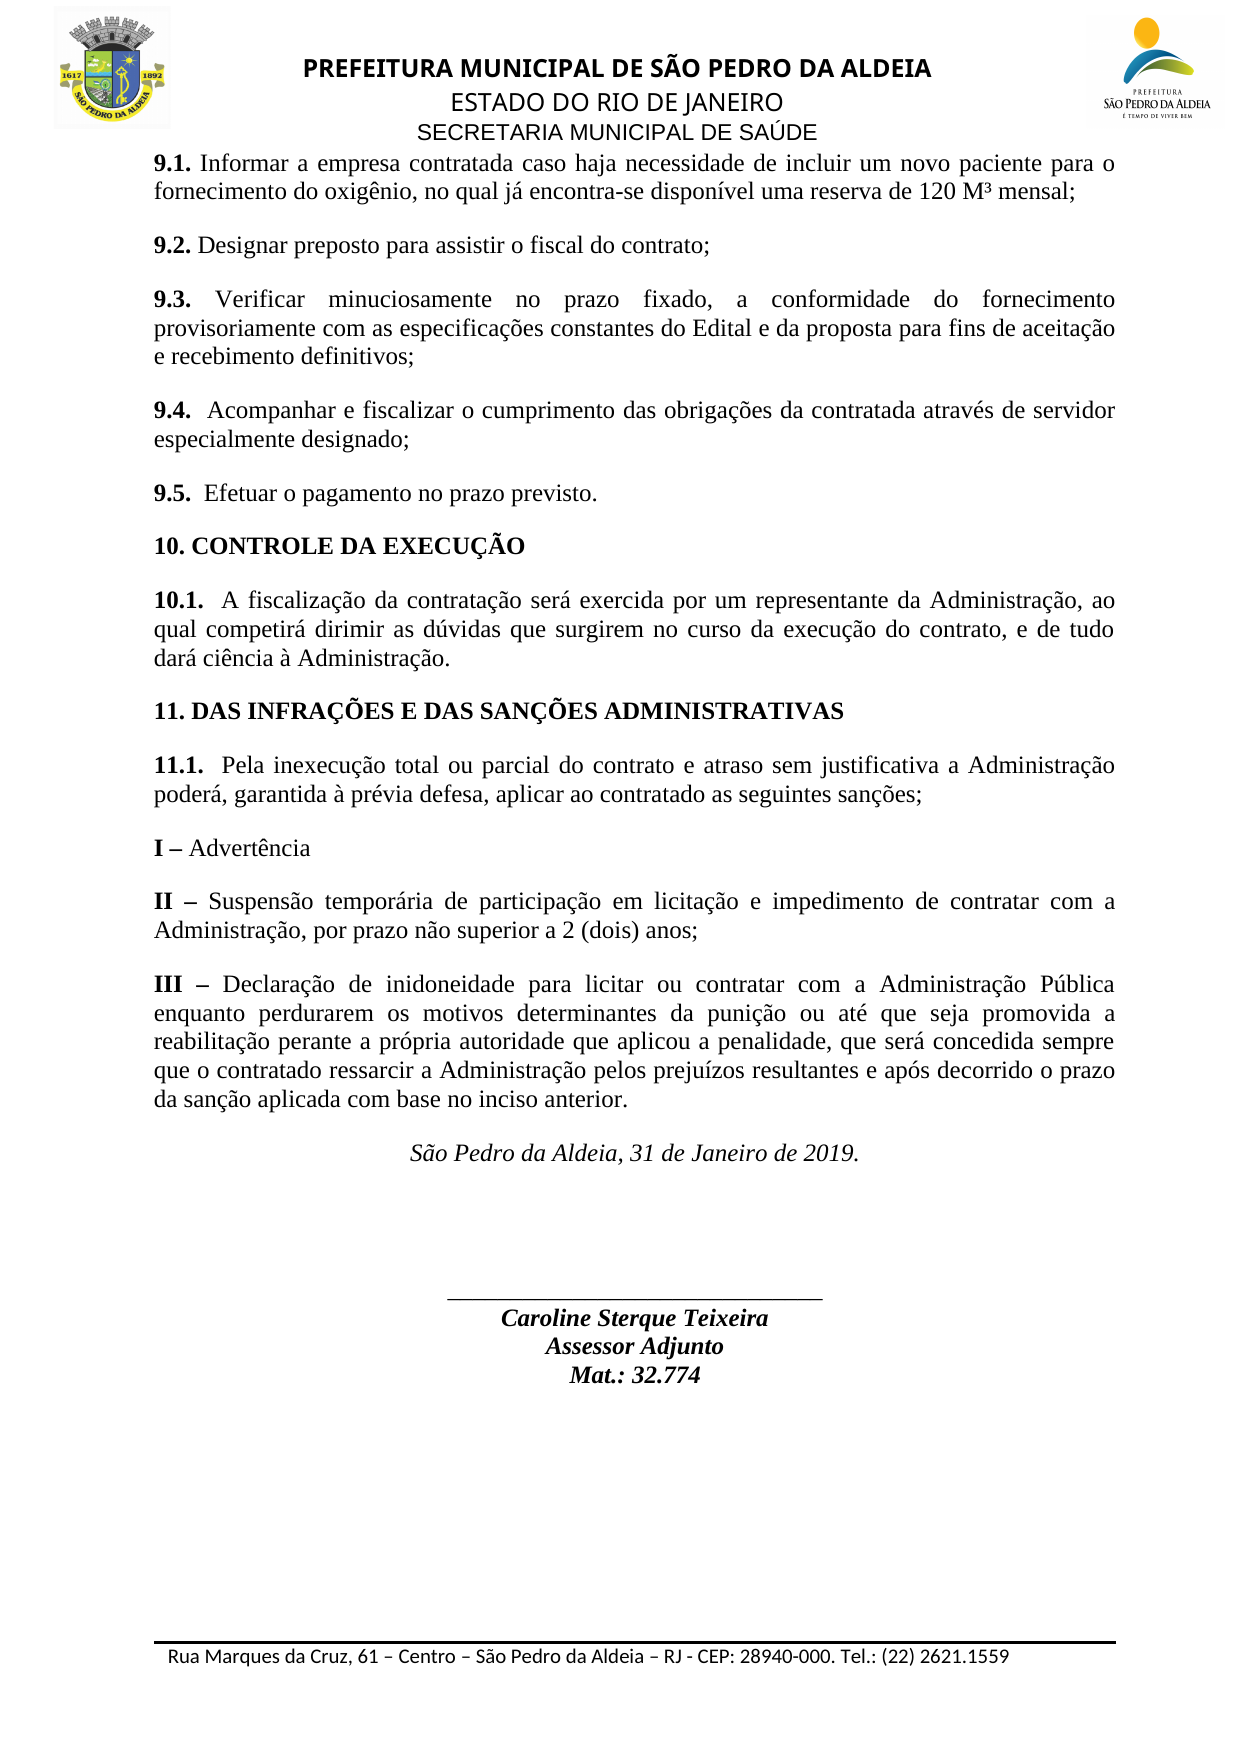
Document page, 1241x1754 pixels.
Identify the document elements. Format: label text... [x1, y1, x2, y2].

text 9.3. Verificar minuciosamente no prazo fixado, a conformidade do fornecimento provisoriamente com as especificações constantes do Edital e da proposta para fins de aceitação e recebimento definitivos; [153, 284, 1116, 370]
picture [1086, 15, 1226, 129]
text 9.4. Acompanhar e fiscalizar o cumprimento das obrigações da contratada através de servidor especialmente designado; [153, 395, 1116, 453]
text São Pedro da Aldeia, 31 de Janeiro de 2019. [153, 1138, 1116, 1166]
text 11.1. Pela inexecução total ou parcial do contrato e atraso sem justificativa a Administração poderá, garantida à prévia defesa, aplicar ao contratado as seguintes sanções; [153, 750, 1116, 808]
text II – Suspensão temporária de participação em licitação e impedimento de contratar com a Administração, por prazo não superior a 2 (dois) anos; [153, 886, 1116, 944]
text 10. CONTROLE DA EXECUÇÃO [153, 531, 1116, 560]
text III – Declaração de inidoneidade para licitar ou contratar com a Administração Pública enquanto perdurarem os motivos determinantes da punição ou até que seja promovida a reabilitação perante a própria autoridade que aplicou a penalidade, que será concedida sempre que o contratado ressarcir a Administração pelos prejuízos resultantes e após decorrido o prazo da sanção aplicada com base no inciso anterior. [153, 969, 1116, 1113]
text 9.2. Designar preposto para assistir o fiscal do contrato; [153, 230, 1116, 259]
text ______________________________ [153, 1274, 1116, 1303]
text 11. DAS INFRAÇÕES E DAS SANÇÕES ADMINISTRATIVAS [153, 696, 1116, 725]
text 9.5. Efetuar o pagamento no prazo previsto. [153, 478, 1116, 506]
text Caroline Sterque Teixeira [153, 1303, 1116, 1331]
text I – Advertência [153, 833, 1116, 861]
text Assessor Adjunto [153, 1331, 1116, 1360]
picture [53, 6, 171, 129]
text Mat.: 32.774 [153, 1360, 1116, 1389]
text 9.1. Informar a empresa contratada caso haja necessidade de incluir um novo paciente para o fornecimento do oxigênio, no qual já encontra-se disponível uma reserva de 120 M³ mensal; [153, 148, 1116, 205]
text 10.1. A fiscalização da contratação será exercida por um representante da Administração, ao qual competirá dirimir as dúvidas que surgirem no curso da execução do contrato, e de tudo dará ciência à Administração. [153, 585, 1116, 671]
